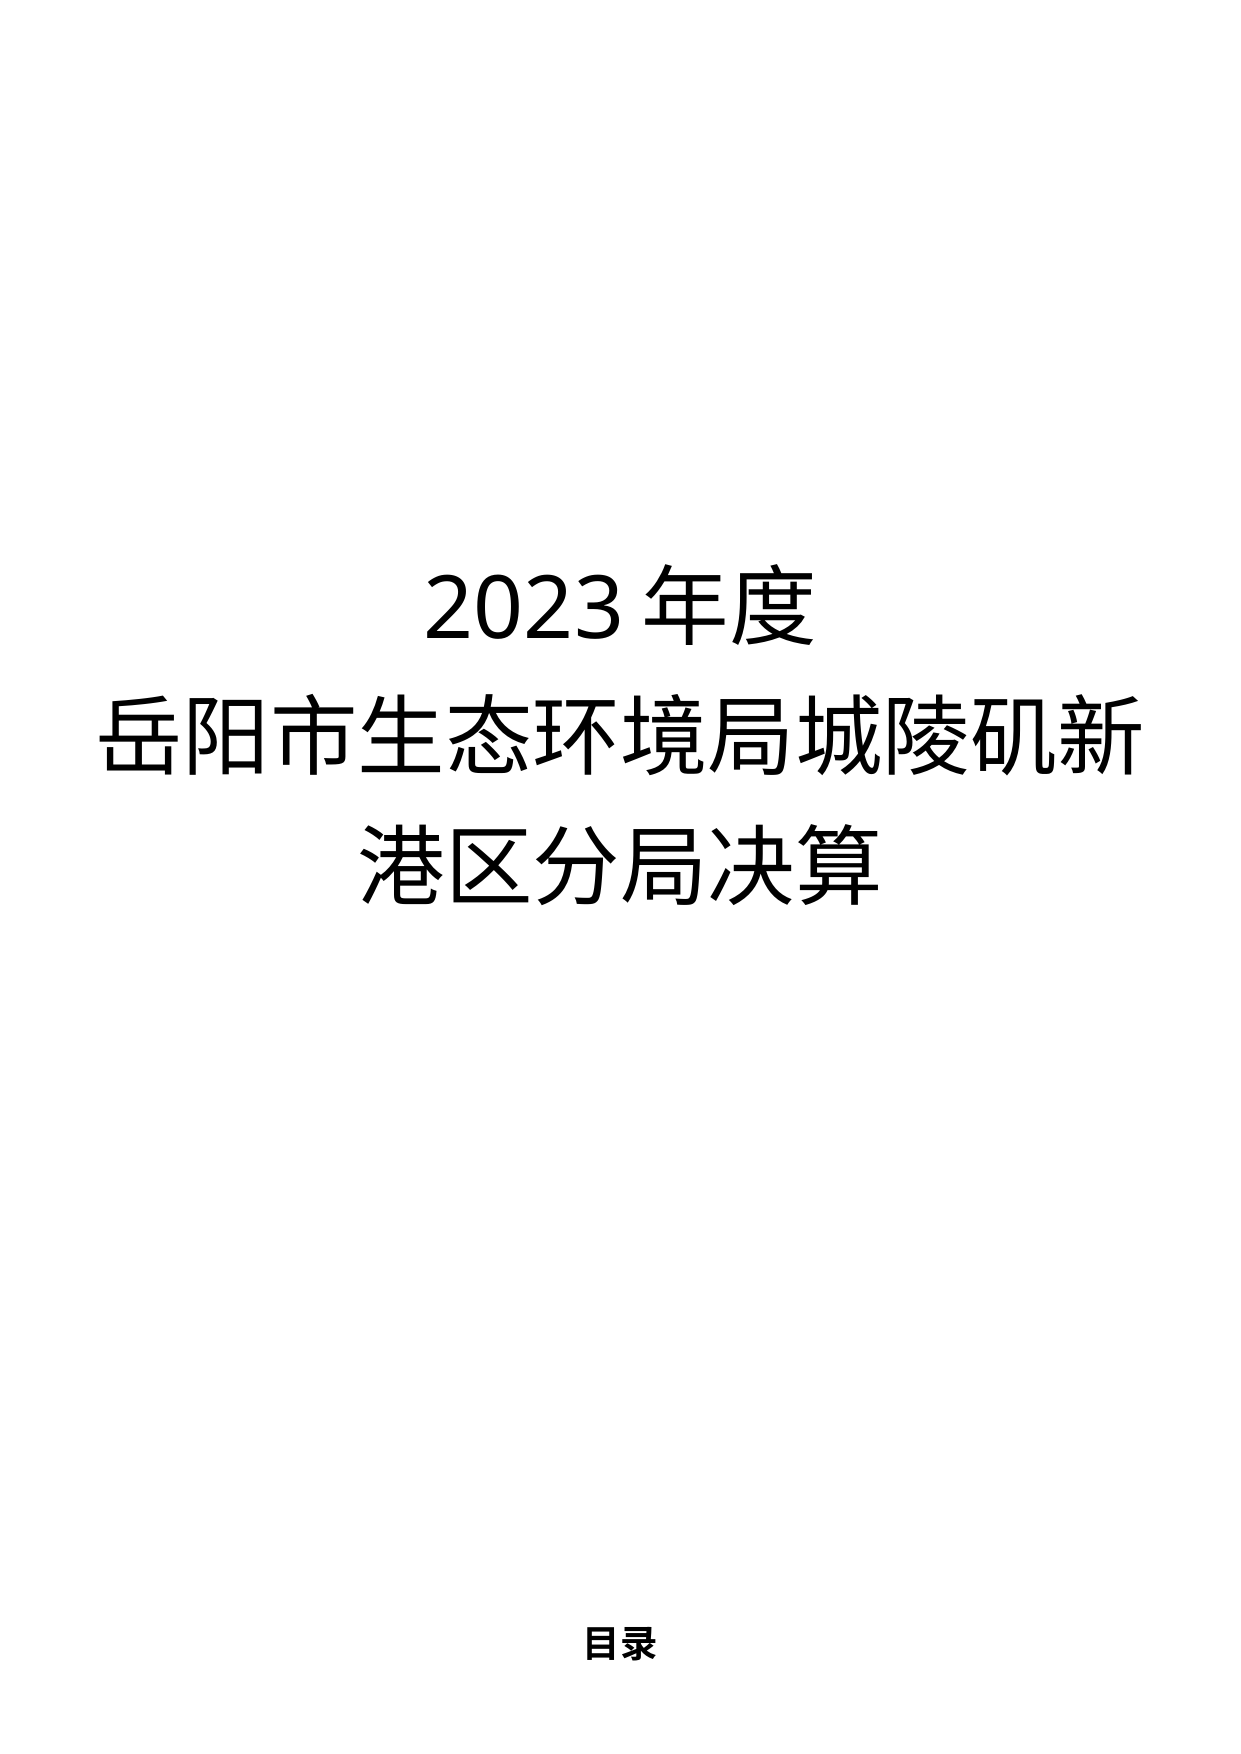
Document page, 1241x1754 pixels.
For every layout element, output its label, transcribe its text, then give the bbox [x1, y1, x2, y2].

text 目录 [75, 1608, 1165, 1673]
text 岳阳市生态环境局城陵矶新港区分局决算 [75, 666, 1165, 926]
text 2023年度 [75, 536, 1165, 666]
